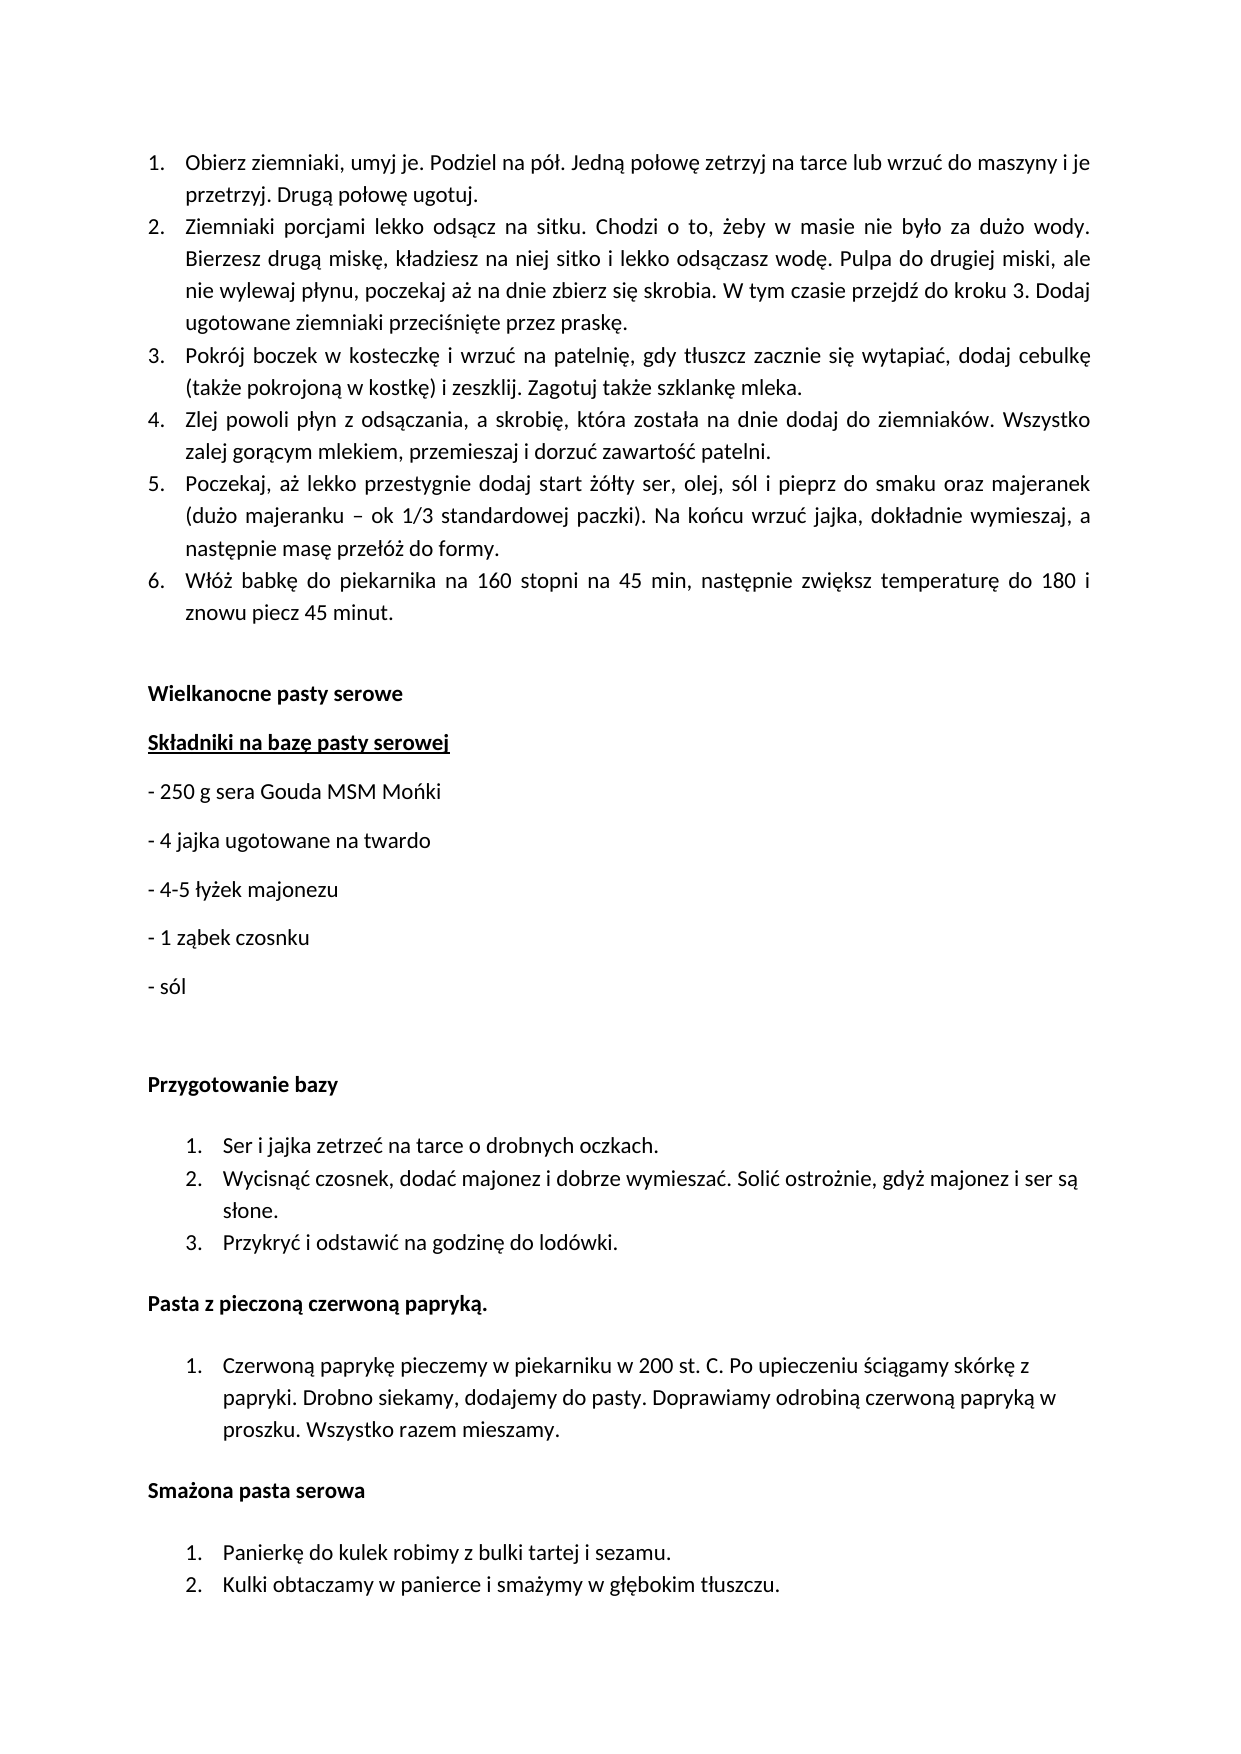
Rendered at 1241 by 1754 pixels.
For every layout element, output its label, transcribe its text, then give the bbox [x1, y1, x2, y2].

list Panierkę do kulek robimy z bulki tartej i sezamu. [185, 1538, 1093, 1566]
text - 4-5 łyżek majonezu [148, 875, 1093, 903]
text Składniki na bazę pasty serowej [148, 728, 1093, 756]
list Obierz ziemniaki, umyj je. Podziel na pół. Jedną połowę zetrzyj na tarce lub wrzuć do maszyny i je przetrzyj. Drugą połowę ugotuj. [148, 148, 1093, 208]
list Pokrój boczek w kosteczkę i wrzuć na patelnię, gdy tłuszcz zacznie się wytapiać, dodaj cebulkę (także pokrojoną w kostkę) i zeszklij. Zagotuj także szklankę mleka. [148, 341, 1093, 401]
list Włóż babkę do piekarnika na 160 stopni na 45 min, następnie zwiększ temperaturę do 180 i znowu piecz 45 minut. [148, 566, 1093, 626]
text Pasta z pieczoną czerwoną papryką. [148, 1289, 1093, 1317]
list Ser i jajka zetrzeć na tarce o drobnych oczkach. [185, 1131, 1093, 1159]
list Zlej powoli płyn z odsączania, a skrobię, która została na dnie dodaj do ziemniaków. Wszystko zalej gorącym mlekiem, przemieszaj i dorzuć zawartość patelni. [148, 405, 1093, 465]
text - sól [148, 972, 1093, 1000]
text Przygotowanie bazy [148, 1070, 1093, 1098]
list Przykryć i odstawić na godzinę do lodówki. [185, 1228, 1093, 1256]
list Czerwoną paprykę pieczemy w piekarniku w 200 st. C. Po upieczeniu ściągamy skórkę z papryki. Drobno siekamy, dodajemy do pasty. Doprawiamy odrobiną czerwoną papryką w proszku. Wszystko razem mieszamy. [185, 1351, 1093, 1443]
text - 4 jajka ugotowane na twardo [148, 826, 1093, 854]
list Ziemniaki porcjami lekko odsącz na sitku. Chodzi o to, żeby w masie nie było za dużo wody. Bierzesz drugą miskę, kładziesz na niej sitko i lekko odsączasz wodę. Pulpa do drugiej miski, ale nie wylewaj płynu, poczekaj aż na dnie zbierz się skrobia. W tym czasie przejdź do kroku 3. Dodaj ugotowane ziemniaki przeciśnięte przez praskę. [148, 212, 1093, 337]
text - 250 g sera Gouda MSM Mońki [148, 777, 1093, 805]
list Poczekaj, aż lekko przestygnie dodaj start żółty ser, olej, sól i pieprz do smaku oraz majeranek (dużo majeranku – ok 1/3 standardowej paczki). Na końcu wrzuć jajka, dokładnie wymieszaj, a następnie masę przełóż do formy. [148, 469, 1093, 562]
list Wycisnąć czosnek, dodać majonez i dobrze wymieszać. Solić ostrożnie, gdyż majonez i ser są słone. [185, 1164, 1093, 1224]
text - 1 ząbek czosnku [148, 923, 1093, 952]
text Wielkanocne pasty serowe [148, 679, 1093, 707]
text Smażona pasta serowa [148, 1476, 1093, 1504]
list Kulki obtaczamy w panierce i smażymy w głębokim tłuszczu. [185, 1570, 1093, 1598]
